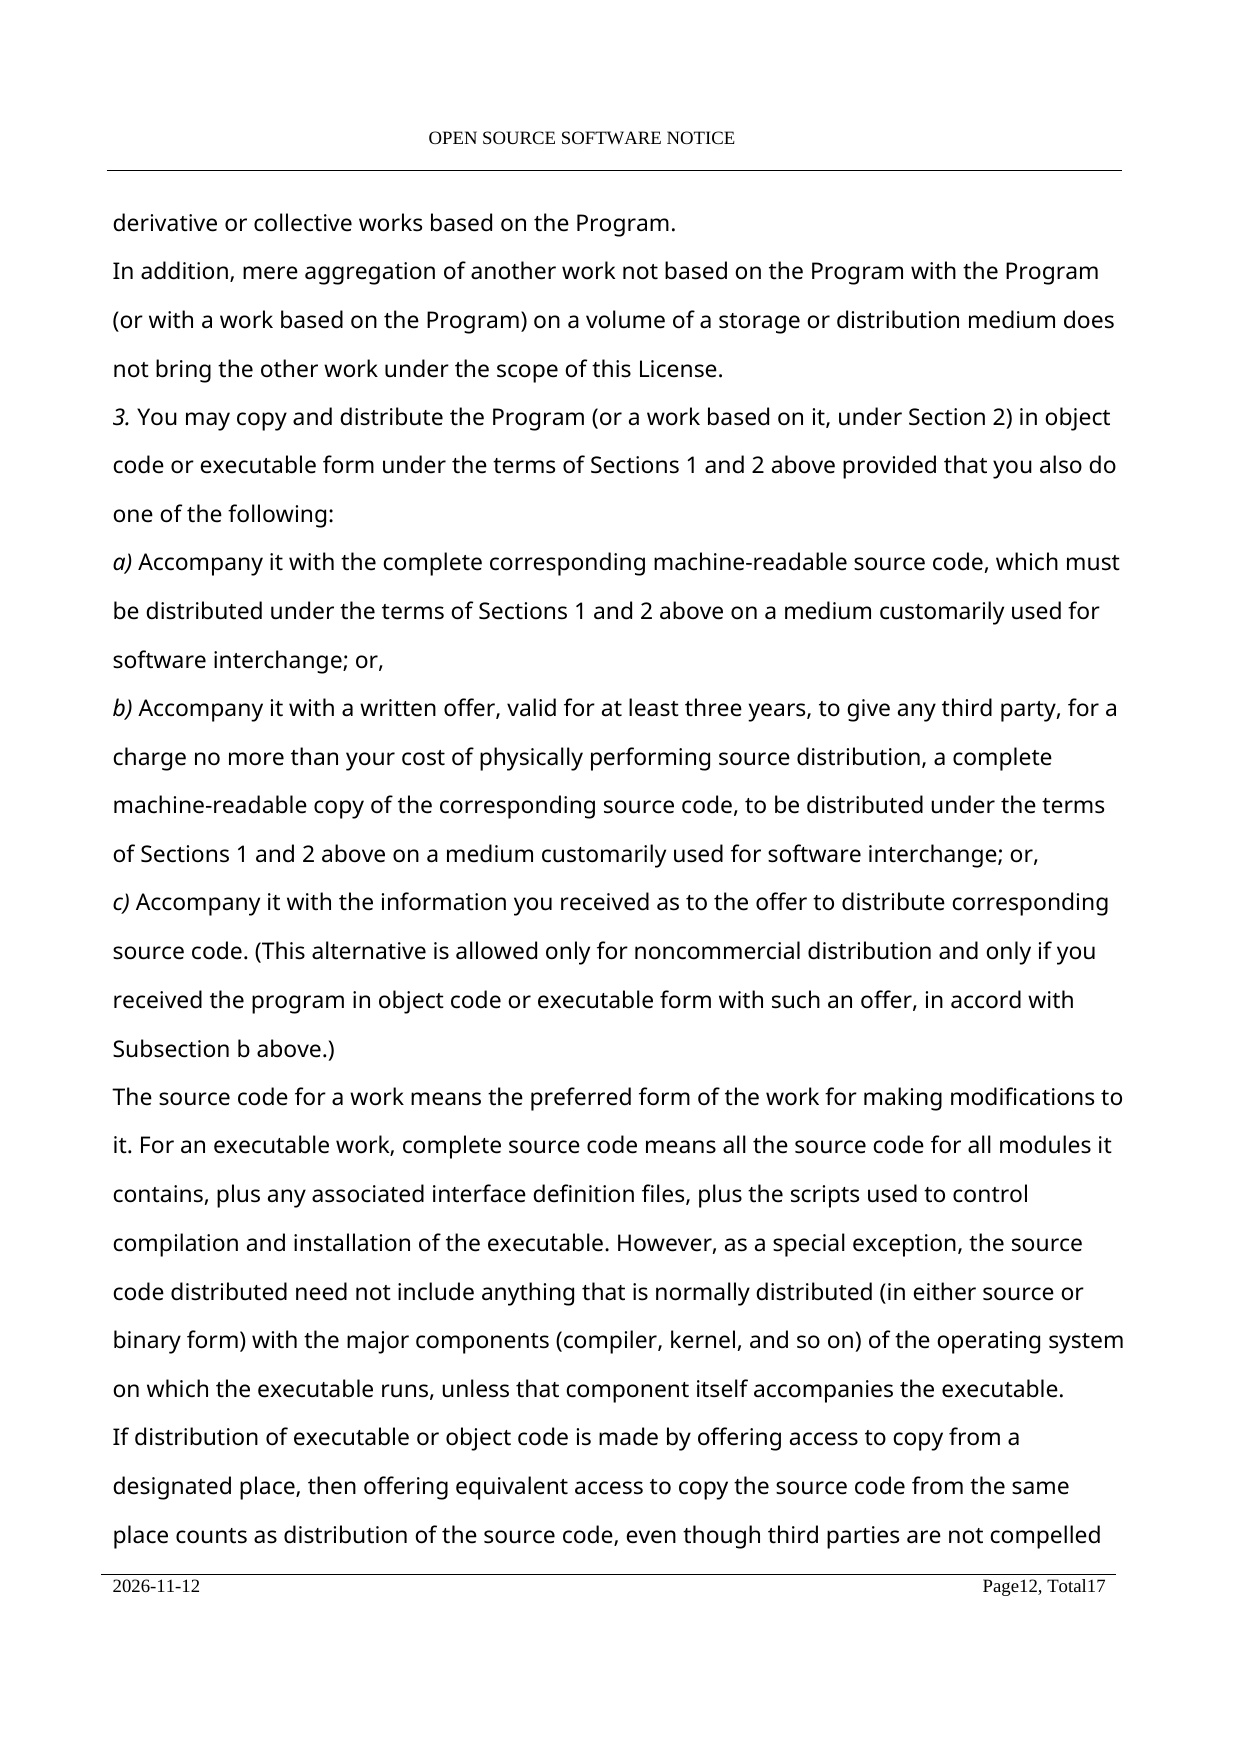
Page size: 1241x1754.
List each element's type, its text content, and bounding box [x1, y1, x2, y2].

text The source code for a work means the preferred form of the work for making modifications to it. For an executable work, complete source code means all the source code for all modules it contains, plus any associated interface definition files, plus the scripts used to control compilation and installation of the executable. However, as a special exception, the source code distributed need not include anything that is normally distributed (in either source or binary form) with the major components (compiler, kernel, and so on) of the operating system on which the executable runs, unless that component itself accompanies the executable. [112, 1080, 1128, 1405]
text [112, 206, 1128, 239]
text In addition, mere aggregation of another work not based on the Program with the Program (or with a work based on the Program) on a volume of a storage or distribution medium does not bring the other work under the scope of this License. [112, 254, 1128, 384]
text 3. You may copy and distribute the Program (or a work based on it, under Section 2) in object code or executable form under the terms of Sections 1 and 2 above provided that you also do one of the following: [112, 400, 1128, 530]
text b) Accompany it with a written offer, valid for at least three years, to give any third party, for a charge no more than your cost of physically performing source distribution, a complete machine-readable copy of the corresponding source code, to be distributed under the terms of Sections 1 and 2 above on a medium customarily used for software interchange; or, [112, 691, 1128, 870]
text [112, 1421, 1128, 1551]
text a) Accompany it with the complete corresponding machine-readable source code, which must be distributed under the terms of Sections 1 and 2 above on a medium customarily used for software interchange; or, [112, 546, 1128, 676]
text c) Accompany it with the information you received as to the offer to distribute corresponding source code. (This alternative is allowed only for noncommercial distribution and only if you received the program in object code or executable form with such an offer, in accord with Subsection b above.) [112, 886, 1128, 1064]
